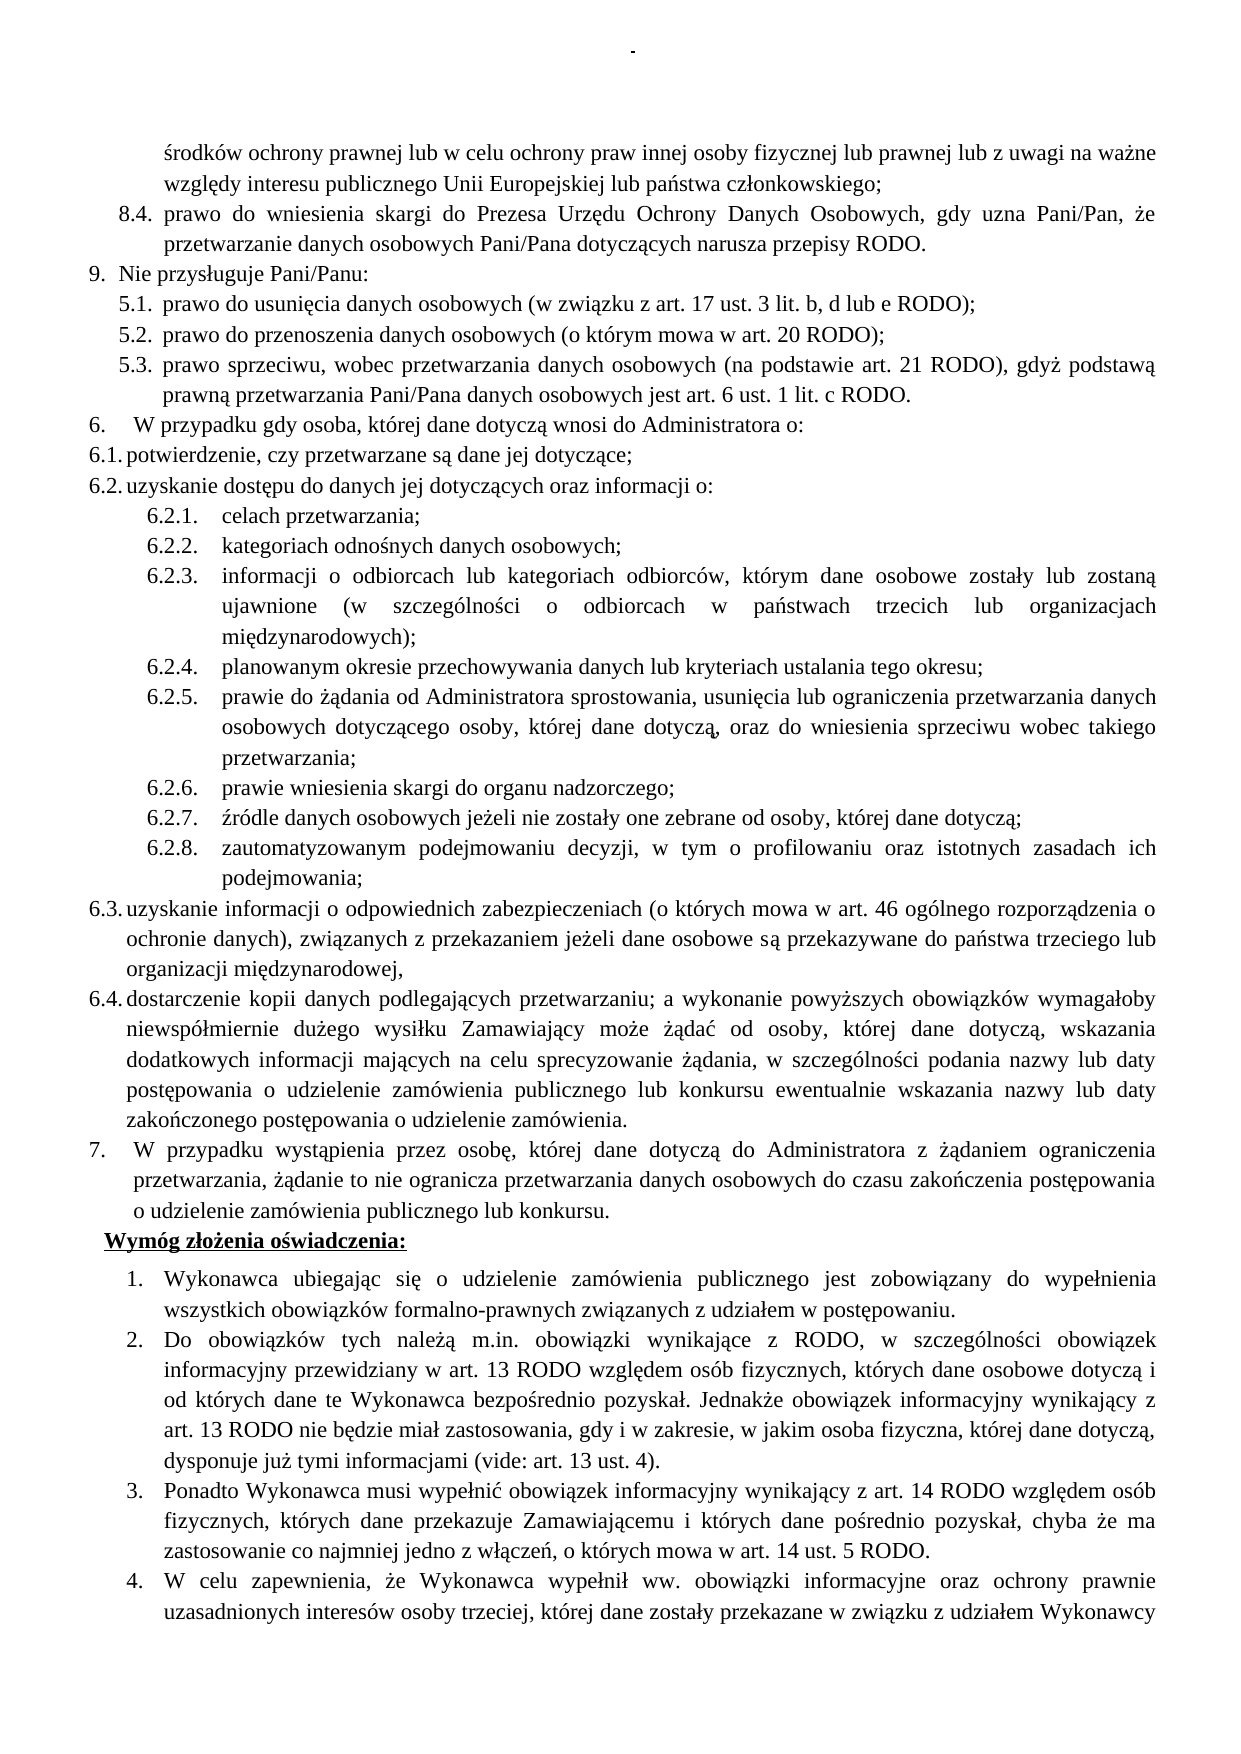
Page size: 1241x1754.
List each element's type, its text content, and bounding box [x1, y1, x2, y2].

list W przypadku gdy osoba, której dane dotyczą wnosi do Administratora o: [89, 411, 1157, 438]
list informacji o odbiorcach lub kategoriach odbiorców, którym dane osobowe zostały lub zostaną ujawnione (w szczególności o odbiorcach w państwach trzecich lub organizacjach międzynarodowych); [147, 562, 1157, 649]
list zautomatyzowanym podejmowaniu decyzji, w tym o profilowaniu oraz istotnych zasadach ich podejmowania; [147, 834, 1157, 891]
list kategoriach odnośnych danych osobowych; [147, 532, 1157, 558]
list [126, 1568, 1157, 1624]
list celach przetwarzania; [147, 502, 1157, 528]
list Nie przysługuje Pani/Panu: [89, 260, 1157, 287]
text Wymóg złożenia oświadczenia: [103, 1227, 1157, 1253]
list planowanym okresie przechowywania danych lub kryteriach ustalania tego okresu; [147, 653, 1157, 679]
list W przypadku wystąpienia przez osobę, której dane dotyczą do Administratora z żądaniem ograniczenia przetwarzania, żądanie to nie ogranicza przetwarzania danych osobowych do czasu zakończenia postępowania o udzielenie zamówienia publicznego lub konkursu. [89, 1136, 1157, 1223]
list prawie do żądania od Administratora sprostowania, usunięcia lub ograniczenia przetwarzania danych osobowych dotyczącego osoby, której dane dotyczą̨, oraz do wniesienia sprzeciwu wobec takiego przetwarzania; [147, 683, 1157, 770]
list prawo sprzeciwu, wobec przetwarzania danych osobowych (na podstawie art. 21 RODO), gdyż podstawą prawną przetwarzania Pani/Pana danych osobowych jest art. 6 ust. 1 lit. c RODO. [118, 351, 1157, 407]
list uzyskanie dostępu do danych jej dotyczących oraz informacji o: [89, 472, 1157, 498]
list Do obowiązków tych należą m.in. obowiązki wynikające z RODO, w szczególności obowiązek informacyjny przewidziany w art. 13 RODO względem osób fizycznych, których dane osobowe dotyczą i od których dane te Wykonawca bezpośrednio pozyskał. Jednakże obowiązek informacyjny wynikający z art. 13 RODO nie będzie miał zastosowania, gdy i w zakresie, w jakim osoba fizyczna, której dane dotyczą, dysponuje już tymi informacjami (vide: art. 13 ust. 4). [126, 1326, 1157, 1473]
list dostarczenie kopii danych podlegających przetwarzaniu; a wykonanie powyższych obowiązków wymagałoby niewspółmiernie dużego wysiłku Zamawiający może żądać od osoby, której dane dotyczą, wskazania dodatkowych informacji mających na celu sprecyzowanie żądania, w szczególności podania nazwy lub daty postępowania o udzielenie zamówienia publicznego lub konkursu ewentualnie wskazania nazwy lub daty zakończonego postępowania o udzielenie zamówienia. [89, 985, 1157, 1132]
list prawo do usunięcia danych osobowych (w związku z art. 17 ust. 3 lit. b, d lub e RODO); [118, 290, 1157, 317]
list prawo do wniesienia skargi do Prezesa Urzędu Ochrony Danych Osobowych, gdy uzna Pani/Pan, że przetwarzanie danych osobowych Pani/Pana dotyczących narusza przepisy RODO. [118, 200, 1157, 256]
list Wykonawca ubiegając się o udzielenie zamówienia publicznego jest zobowiązany do wypełnienia wszystkich obowiązków formalno-prawnych związanych z udziałem w postępowaniu. [126, 1266, 1157, 1322]
list Ponadto Wykonawca musi wypełnić obowiązek informacyjny wynikający z art. 14 RODO względem osób fizycznych, których dane przekazuje Zamawiającemu i których dane pośrednio pozyskał, chyba że ma zastosowanie co najmniej jedno z włączeń, o których mowa w art. 14 ust. 5 RODO. [126, 1477, 1157, 1564]
list prawo do przenoszenia danych osobowych (o którym mowa w art. 20 RODO); [118, 321, 1157, 347]
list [118, 139, 1157, 196]
list źródle danych osobowych jeżeli nie zostały one zebrane od osoby, której dane dotyczą; [147, 804, 1157, 830]
list prawie wniesienia skargi do organu nadzorczego; [147, 774, 1157, 800]
list uzyskanie informacji o odpowiednich zabezpieczeniach (o których mowa w art. 46 ogólnego rozporządzenia o ochronie danych), związanych z przekazaniem jeżeli dane osobowe są przekazywane do państwa trzeciego lub organizacji międzynarodowej, [89, 894, 1157, 981]
list potwierdzenie, czy przetwarzane są dane jej dotyczące; [89, 441, 1157, 468]
